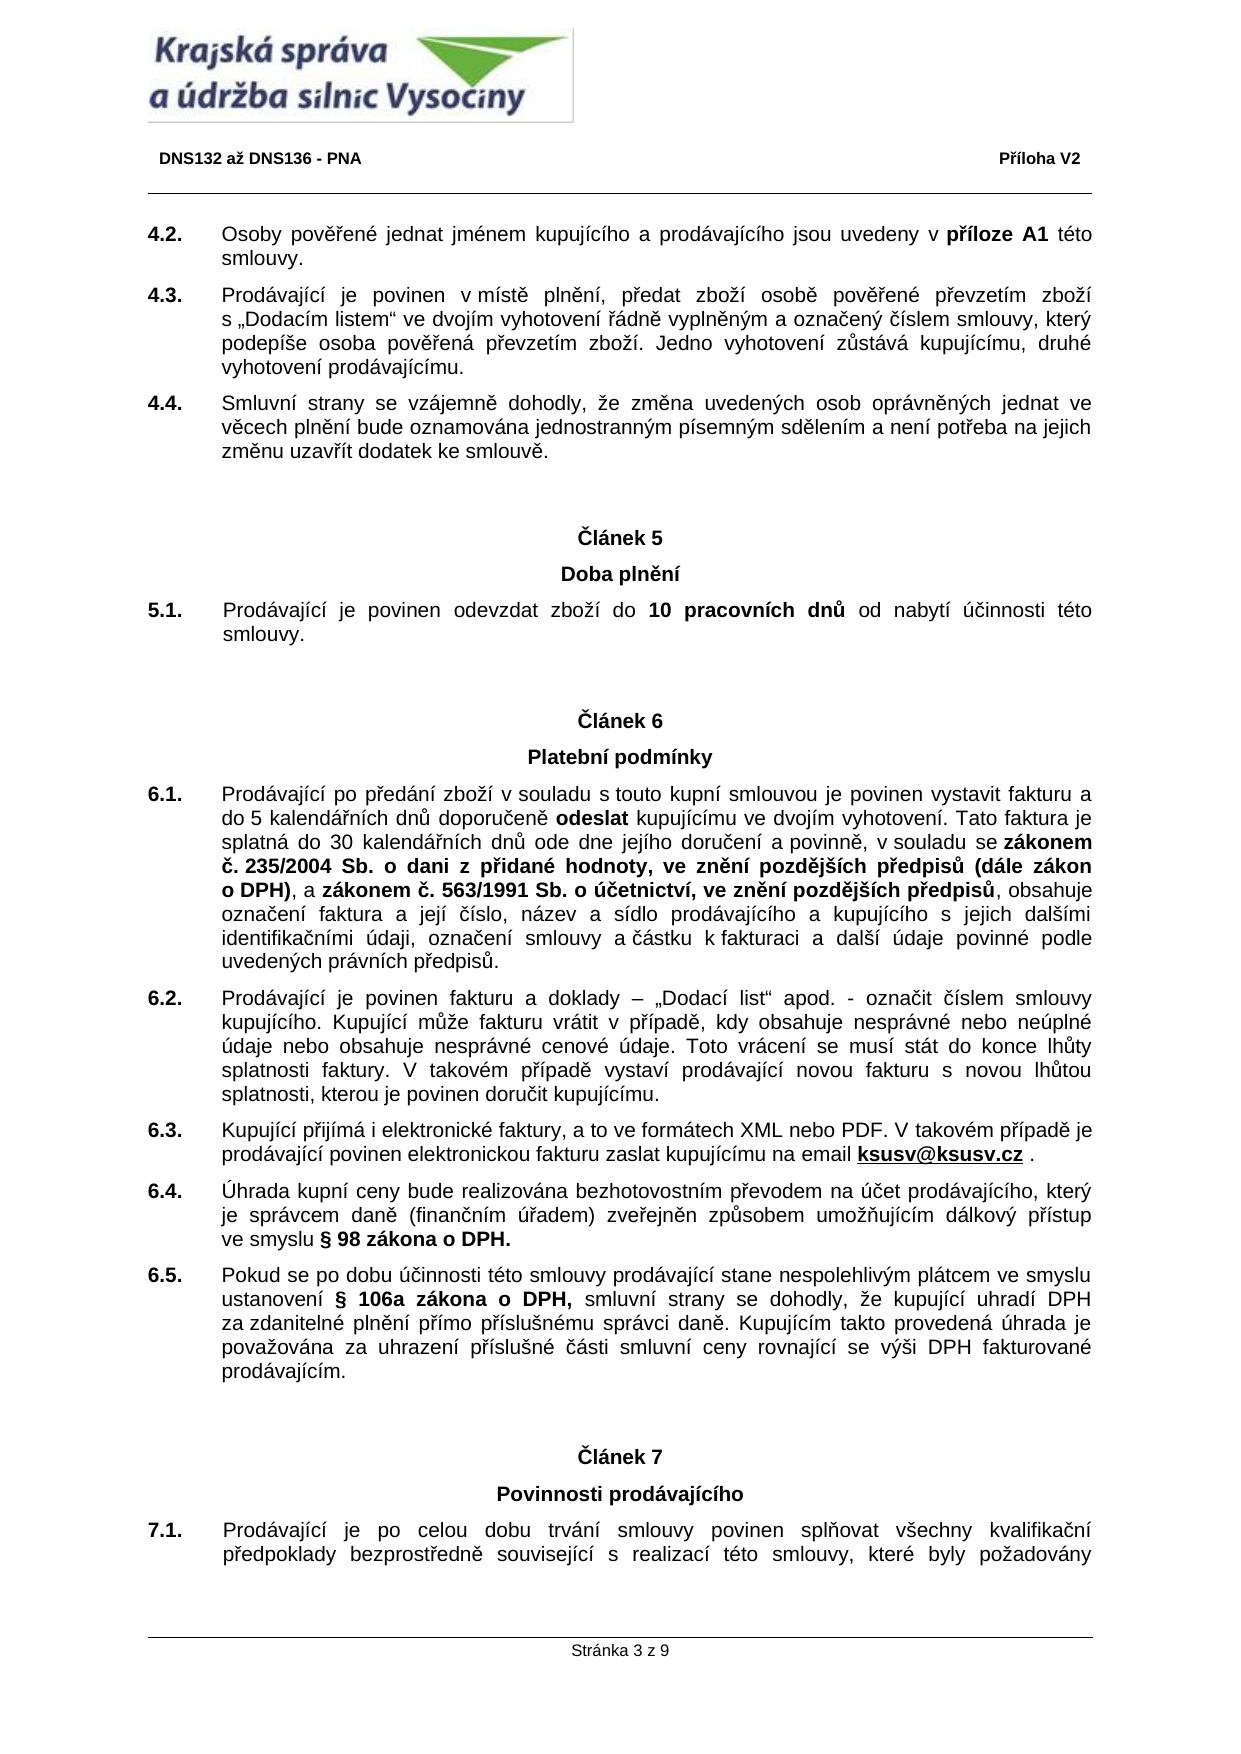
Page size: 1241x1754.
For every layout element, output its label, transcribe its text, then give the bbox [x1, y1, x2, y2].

list Prodávající je povinen odevzdat zboží do 10 pracovních dnů od nabytí účinnosti této smlouvy. [148, 598, 1093, 646]
list Pokud se po dobu účinnosti této smlouvy prodávající stane nespolehlivým plátcem ve smyslu ustanovení § 106a zákona o DPH, smluvní strany se dohodly, že kupující uhradí DPH za zdanitelné plnění přímo příslušnému správci daně. Kupujícím takto provedená úhrada je považována za uhrazení příslušné části smluvní ceny rovnající se výši DPH fakturované prodávajícím. [148, 1263, 1093, 1383]
text Článek 7 [148, 1445, 1093, 1469]
picture [147, 28, 574, 124]
text Platební podmínky [148, 745, 1093, 769]
list Prodávající je povinen v místě plnění, předat zboží osobě pověřené převzetím zboží s „Dodacím listem“ ve dvojím vyhotovení řádně vyplněným a označený číslem smlouvy, který podepíše osoba pověřená převzetím zboží. Jedno vyhotovení zůstává kupujícímu, druhé vyhotovení prodávajícímu. [148, 283, 1093, 378]
list Osoby pověřené jednat jménem kupujícího a prodávajícího jsou uvedeny v příloze A1 této smlouvy. [148, 222, 1093, 270]
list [148, 1518, 1093, 1566]
list Úhrada kupní ceny bude realizována bezhotovostním převodem na účet prodávajícího, který je správcem daně (finančním úřadem) zveřejněn způsobem umožňujícím dálkový přístup ve smyslu § 98 zákona o DPH. [148, 1178, 1093, 1250]
text Povinnosti prodávajícího [148, 1482, 1093, 1506]
list Prodávající je povinen fakturu a doklady – „Dodací list“ apod. - označit číslem smlouvy kupujícího. Kupující může fakturu vrátit v případě, kdy obsahuje nesprávné nebo neúplné údaje nebo obsahuje nesprávné cenové údaje. Toto vrácení se musí stát do konce lhůty splatnosti faktury. V takovém případě vystaví prodávající novou fakturu s novou lhůtou splatnosti, kterou je povinen doručit kupujícímu. [148, 986, 1093, 1106]
text Článek 5 [148, 525, 1093, 549]
text Doba plnění [148, 562, 1093, 586]
text Článek 6 [148, 709, 1093, 733]
list Smluvní strany se vzájemně dohodly, že změna uvedených osob oprávněných jednat ve věcech plnění bude oznamována jednostranným písemným sdělením a není potřeba na jejich změnu uzavřít dodatek ke smlouvě. [148, 391, 1093, 463]
list Kupující přijímá i elektronické faktury, a to ve formátech XML nebo PDF. V takovém případě je prodávající povinen elektronickou fakturu zaslat kupujícímu na email ksusv@ksusv.cz . [148, 1118, 1093, 1166]
list Prodávající po předání zboží v souladu s touto kupní smlouvou je povinen vystavit fakturu a do 5 kalendářních dnů doporučeně odeslat kupujícímu ve dvojím vyhotovení. Tato faktura je splatná do 30 kalendářních dnů ode dne jejího doručení a povinně, v souladu se zákonem č. 235/2004 Sb. o dani z přidané hodnoty, ve znění pozdějších předpisů (dále zákon o DPH), a zákonem č. 563/1991 Sb. o účetnictví, ve znění pozdějších předpisů, obsahuje označení faktura a její číslo, název a sídlo prodávajícího a kupujícího s jejich dalšími identifikačními údaji, označení smlouvy a částku k fakturaci a další údaje povinné podle uvedených právních předpisů. [148, 782, 1093, 973]
